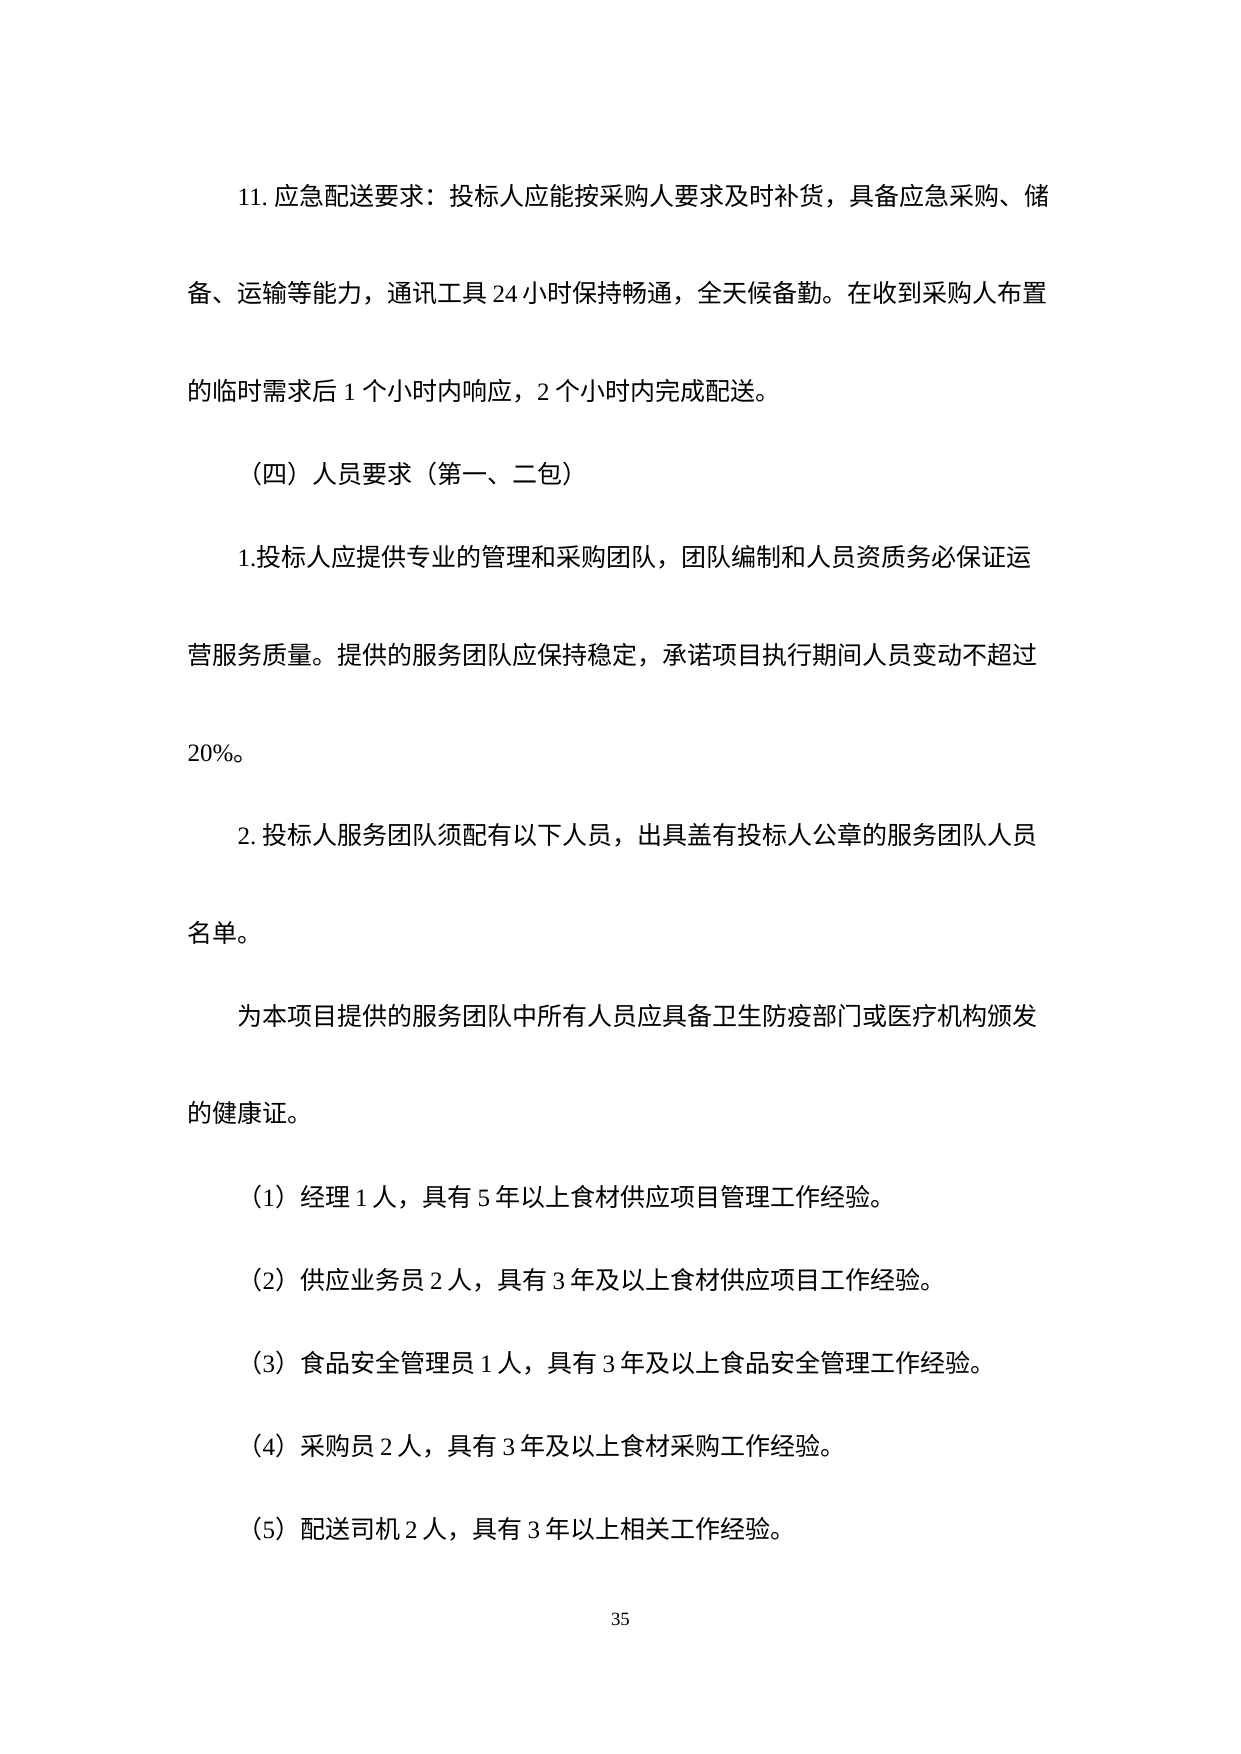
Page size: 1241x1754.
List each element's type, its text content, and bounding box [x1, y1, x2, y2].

text （3）食品安全管理员1人，具有3年及以上食品安全管理工作经验。 [187, 1329, 1053, 1394]
text 11. 应急配送要求：投标人应能按采购人要求及时补货，具备应急采购、储备、运输等能力，通讯工具24小时保持畅通，全天候备勤。在收到采购人布置的临时需求后 1 个小时内响应，2 个小时内完成配送。 [187, 162, 1053, 422]
text （4）采购员2人，具有3年及以上食材采购工作经验。 [187, 1412, 1053, 1477]
text （1）经理1人，具有5年以上食材供应项目管理工作经验。 [187, 1163, 1053, 1228]
text 1.投标人应提供专业的管理和采购团队，团队编制和人员资质务必保证运营服务质量。提供的服务团队应保持稳定，承诺项目执行期间人员变动不超过20%。 [187, 523, 1053, 783]
text （四）人员要求（第一、二包） [187, 440, 1053, 505]
text 2. 投标人服务团队须配有以下人员，出具盖有投标人公章的服务团队人员名单。 [187, 801, 1053, 964]
text （2）供应业务员2人，具有3年及以上食材供应项目工作经验。 [187, 1246, 1053, 1311]
text 为本项目提供的服务团队中所有人员应具备卫生防疫部门或医疗机构颁发的健康证。 [187, 982, 1053, 1144]
text （5）配送司机2人，具有3年以上相关工作经验。 [187, 1495, 1053, 1560]
